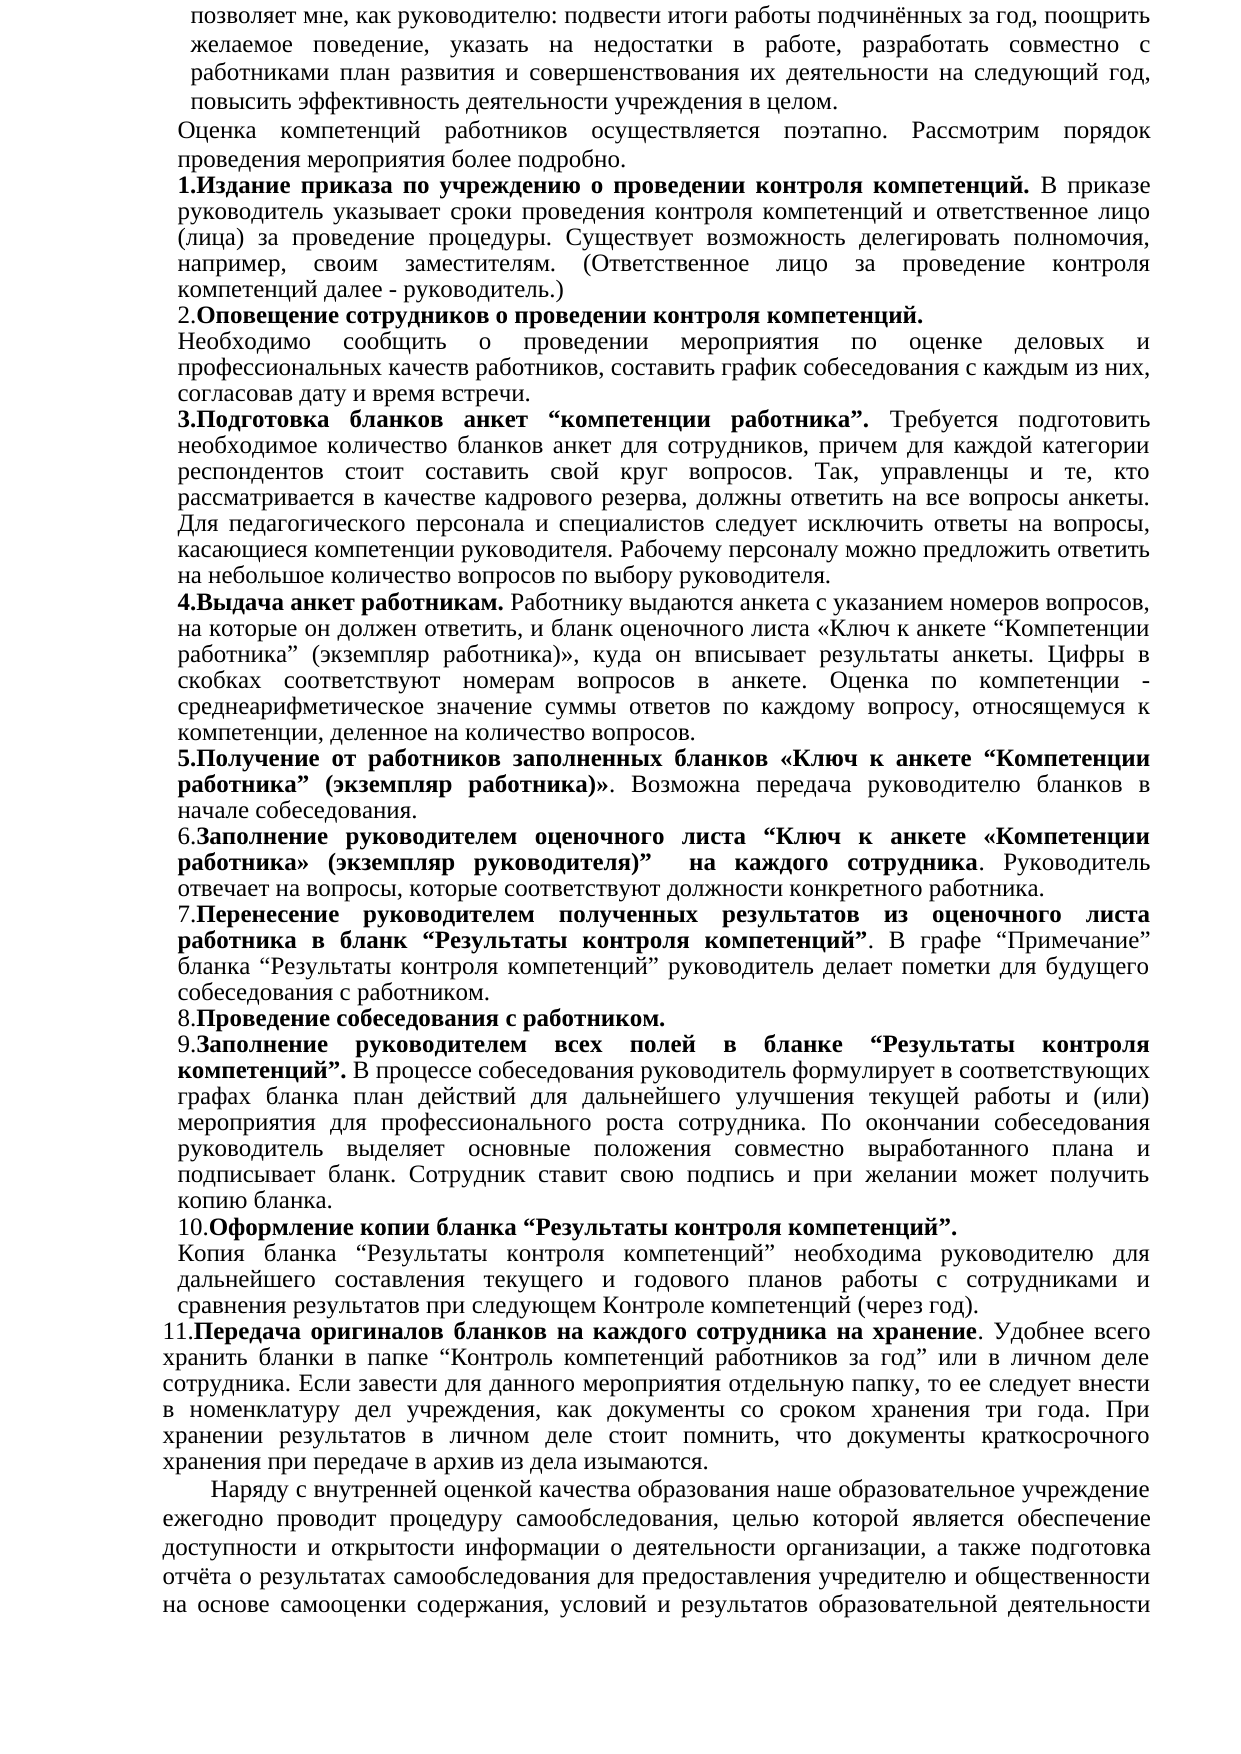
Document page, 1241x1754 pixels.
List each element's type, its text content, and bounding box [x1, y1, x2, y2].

text 5.Получение от работников заполненных бланков «Ключ к анкете “Компетенции работника” (экземпляр работника)». Возможна передача руководителю бланков в начале собеседования. [177, 745, 1151, 823]
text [162, 1474, 1152, 1618]
text 6.Заполнение руководителем оценочного листа “Ключ к анкете «Компетенции работника» (экземпляр руководителя)” на каждого сотрудника. Руководитель отвечает на вопросы, которые соответствуют должности конкретного работника. [177, 823, 1151, 902]
text 11.Передача оригиналов бланков на каждого сотрудника на хранение. Удобнее всего хранить бланки в папке “Контроль компетенций работников за год” или в личном деле сотрудника. Если завести для данного мероприятия отдельную папку, то ее следует внести в номенклатуру дел учреждения, как документы со сроком хранения три года. При хранении результатов в личном деле стоит помнить, что документы краткосрочного хранения при передаче в архив из дела изымаются. [162, 1318, 1151, 1474]
text 4.Выдача анкет работникам. Работнику выдаются анкета с указанием номеров вопросов, на которые он должен ответить, и бланк оценочного листа «Ключ к анкете “Компетенции работника” (экземпляр работника)», куда он вписывает результаты анкеты. Цифры в скобках соответствуют номерам вопросов в анкете. Оценка по компетенции - среднеарифметическое значение суммы ответов по каждому вопросу, относящемуся к компетенции, деленное на количество вопросов. [177, 589, 1151, 745]
text 3.Подготовка бланков анкет “компетенции работника”. Требуется подготовить необходимое количество бланков анкет для сотрудников, причем для каждой категории респондентов стоит составить свой круг вопросов. Так, управленцы и те, кто рассматривается в качестве кадрового резерва, должны ответить на все вопросы анкеты. Для педагогического персонала и специалистов следует исключить ответы на вопросы, касающиеся компетенции руководителя. Рабочему персоналу можно предложить ответить на небольшое количество вопросов по выбору руководителя. [177, 407, 1151, 589]
text Копия бланка “Результаты контроля компетенций” необходима руководителю для дальнейшего составления текущего и годового планов работы с сотрудниками и сравнения результатов при следующем Контроле компетенций (через год). [177, 1240, 1151, 1318]
text 2.Оповещение сотрудников о проведении контроля компетенций. [177, 303, 1151, 329]
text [190, 0, 1152, 115]
text 1.Издание приказа по учреждению о проведении контроля компетенций. В приказе руководитель указывает сроки проведения контроля компетенций и ответственное лицо (лица) за проведение процедуры. Существует возможность делегировать полномочия, например, своим заместителям. (Ответственное лицо за проведение контроля компетенций далее - руководитель.) [177, 172, 1151, 303]
text 9.Заполнение руководителем всех полей в бланке “Результаты контроля компетенций”. В процессе собеседования руководитель формулирует в соответствующих графах бланка план действий для дальнейшего улучшения текущей работы и (или) мероприятия для профессионального роста сотрудника. По окончании собеседования руководитель выделяет основные положения совместно выработанного плана и подписывает бланк. Сотрудник ставит свою подпись и при желании может получить копию бланка. [177, 1032, 1151, 1214]
text Оценка компетенций работников осуществляется поэтапно. Рассмотрим порядок проведения мероприятия более подробно. [177, 115, 1152, 172]
text 8.Проведение собеседования с работником. [177, 1006, 1151, 1032]
text 7.Перенесение руководителем полученных результатов из оценочного листа работника в бланк “Результаты контроля компетенций”. В графе “Примечание” бланка “Результаты контроля компетенций” руководитель делает пометки для будущего собеседования с работником. [177, 902, 1151, 1006]
text 10.Оформление копии бланка “Результаты контроля компетенций”. [177, 1214, 1151, 1240]
text Необходимо сообщить о проведении мероприятия по оценке деловых и профессиональных качеств работников, составить график собеседования с каждым из них, согласовав дату и время встречи. [177, 329, 1151, 407]
